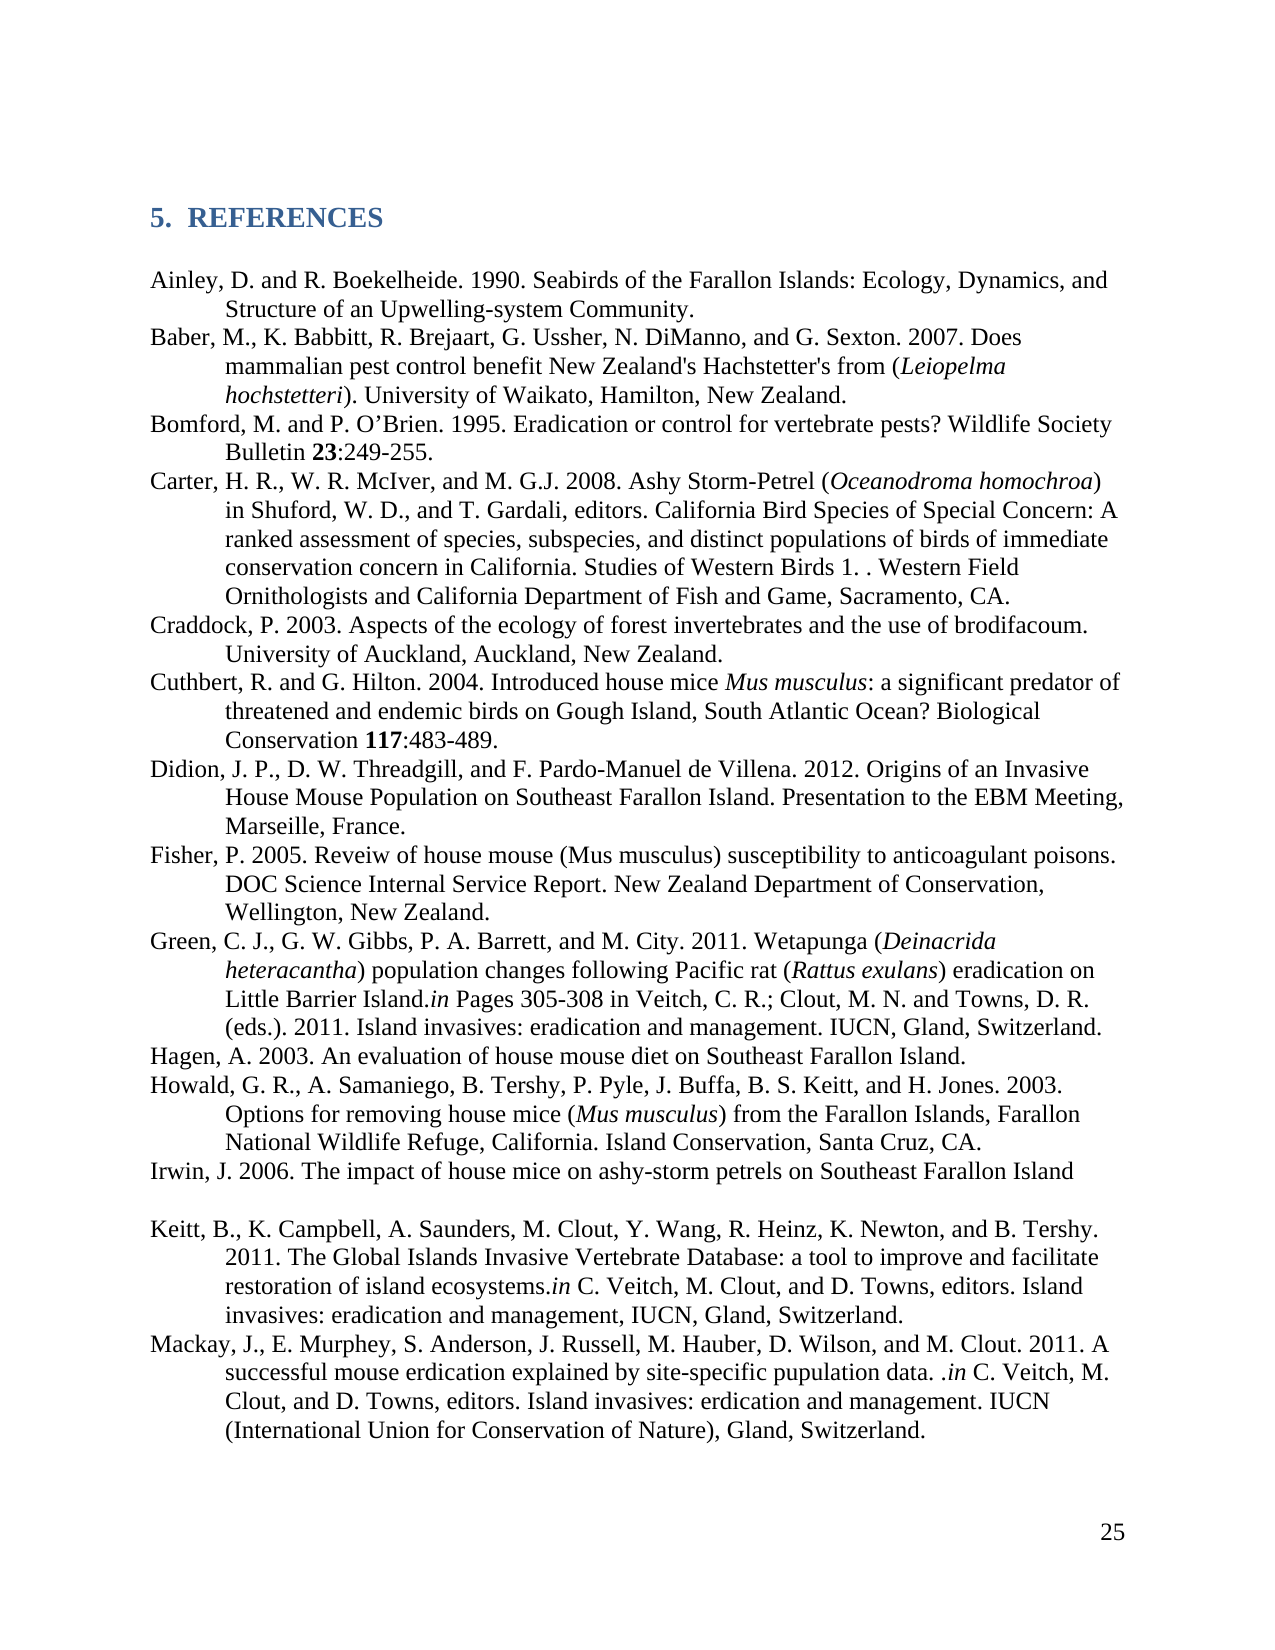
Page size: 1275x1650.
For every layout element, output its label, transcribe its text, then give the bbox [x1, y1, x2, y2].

text Cuthbert, R. and G. Hilton. 2004. Introduced house mice Mus musculus: a significant predator of threatened and endemic birds on Gough Island, South Atlantic Ocean? Biological Conservation 117:483-489. [150, 667, 1125, 754]
text Bomford, M. and P. O’Brien. 1995. Eradication or control for vertebrate pests? Wildlife Society Bulletin 23:249-255. [150, 409, 1125, 466]
text Green, C. J., G. W. Gibbs, P. A. Barrett, and M. City. 2011. Wetapunga (Deinacrida heteracantha) population changes following Pacific rat (Rattus exulans) eradication on Little Barrier Island.in Pages 305-308 in Veitch, C. R.; Clout, M. N. and Towns, D. R. (eds.). 2011. Island invasives: eradication and management. IUCN, Gland, Switzerland. [150, 926, 1125, 1041]
text Howald, G. R., A. Samaniego, B. Tershy, P. Pyle, J. Buffa, B. S. Keitt, and H. Jones. 2003. Options for removing house mice (Mus musculus) from the Farallon Islands, Farallon National Wildlife Refuge, California. Island Conservation, Santa Cruz, CA. [150, 1070, 1125, 1156]
subtitle REFERENCES [150, 200, 1125, 233]
text Carter, H. R., W. R. McIver, and M. G.J. 2008. Ashy Storm-Petrel (Oceanodroma homochroa) in Shuford, W. D., and T. Gardali, editors. California Bird Species of Special Concern: A ranked assessment of species, subspecies, and distinct populations of birds of immediate conservation concern in California. Studies of Western Birds 1. . Western Field Ornithologists and California Department of Fish and Game, Sacramento, CA. [150, 466, 1125, 610]
text Hagen, A. 2003. An evaluation of house mouse diet on Southeast Farallon Island. [150, 1041, 1125, 1070]
text Irwin, J. 2006. The impact of house mice on ashy-storm petrels on Southeast Farallon Island [150, 1156, 1125, 1185]
text Didion, J. P., D. W. Threadgill, and F. Pardo-Manuel de Villena. 2012. Origins of an Invasive House Mouse Population on Southeast Farallon Island. Presentation to the EBM Meeting, Marseille, France. [150, 754, 1125, 840]
text Baber, M., K. Babbitt, R. Brejaart, G. Ussher, N. DiManno, and G. Sexton. 2007. Does mammalian pest control benefit New Zealand's Hachstetter's from (Leiopelma hochstetteri). University of Waikato, Hamilton, New Zealand. [150, 322, 1125, 409]
text Fisher, P. 2005. Reveiw of house mouse (Mus musculus) susceptibility to anticoagulant poisons. DOC Science Internal Service Report. New Zealand Department of Conservation, Wellington, New Zealand. [150, 840, 1125, 926]
text Mackay, J., E. Murphey, S. Anderson, J. Russell, M. Hauber, D. Wilson, and M. Clout. 2011. A successful mouse erdication explained by site-specific pupulation data. .in C. Veitch, M. Clout, and D. Towns, editors. Island invasives: erdication and management. IUCN (International Union for Conservation of Nature), Gland, Switzerland. [150, 1329, 1125, 1444]
text Ainley, D. and R. Boekelheide. 1990. Seabirds of the Farallon Islands: Ecology, Dynamics, and Structure of an Upwelling-system Community. [150, 265, 1125, 322]
text Craddock, P. 2003. Aspects of the ecology of forest invertebrates and the use of brodifacoum. University of Auckland, Auckland, New Zealand. [150, 610, 1125, 667]
text Keitt, B., K. Campbell, A. Saunders, M. Clout, Y. Wang, R. Heinz, K. Newton, and B. Tershy. 2011. The Global Islands Invasive Vertebrate Database: a tool to improve and facilitate restoration of island ecosystems.in C. Veitch, M. Clout, and D. Towns, editors. Island invasives: eradication and management, IUCN, Gland, Switzerland. [150, 1214, 1125, 1329]
